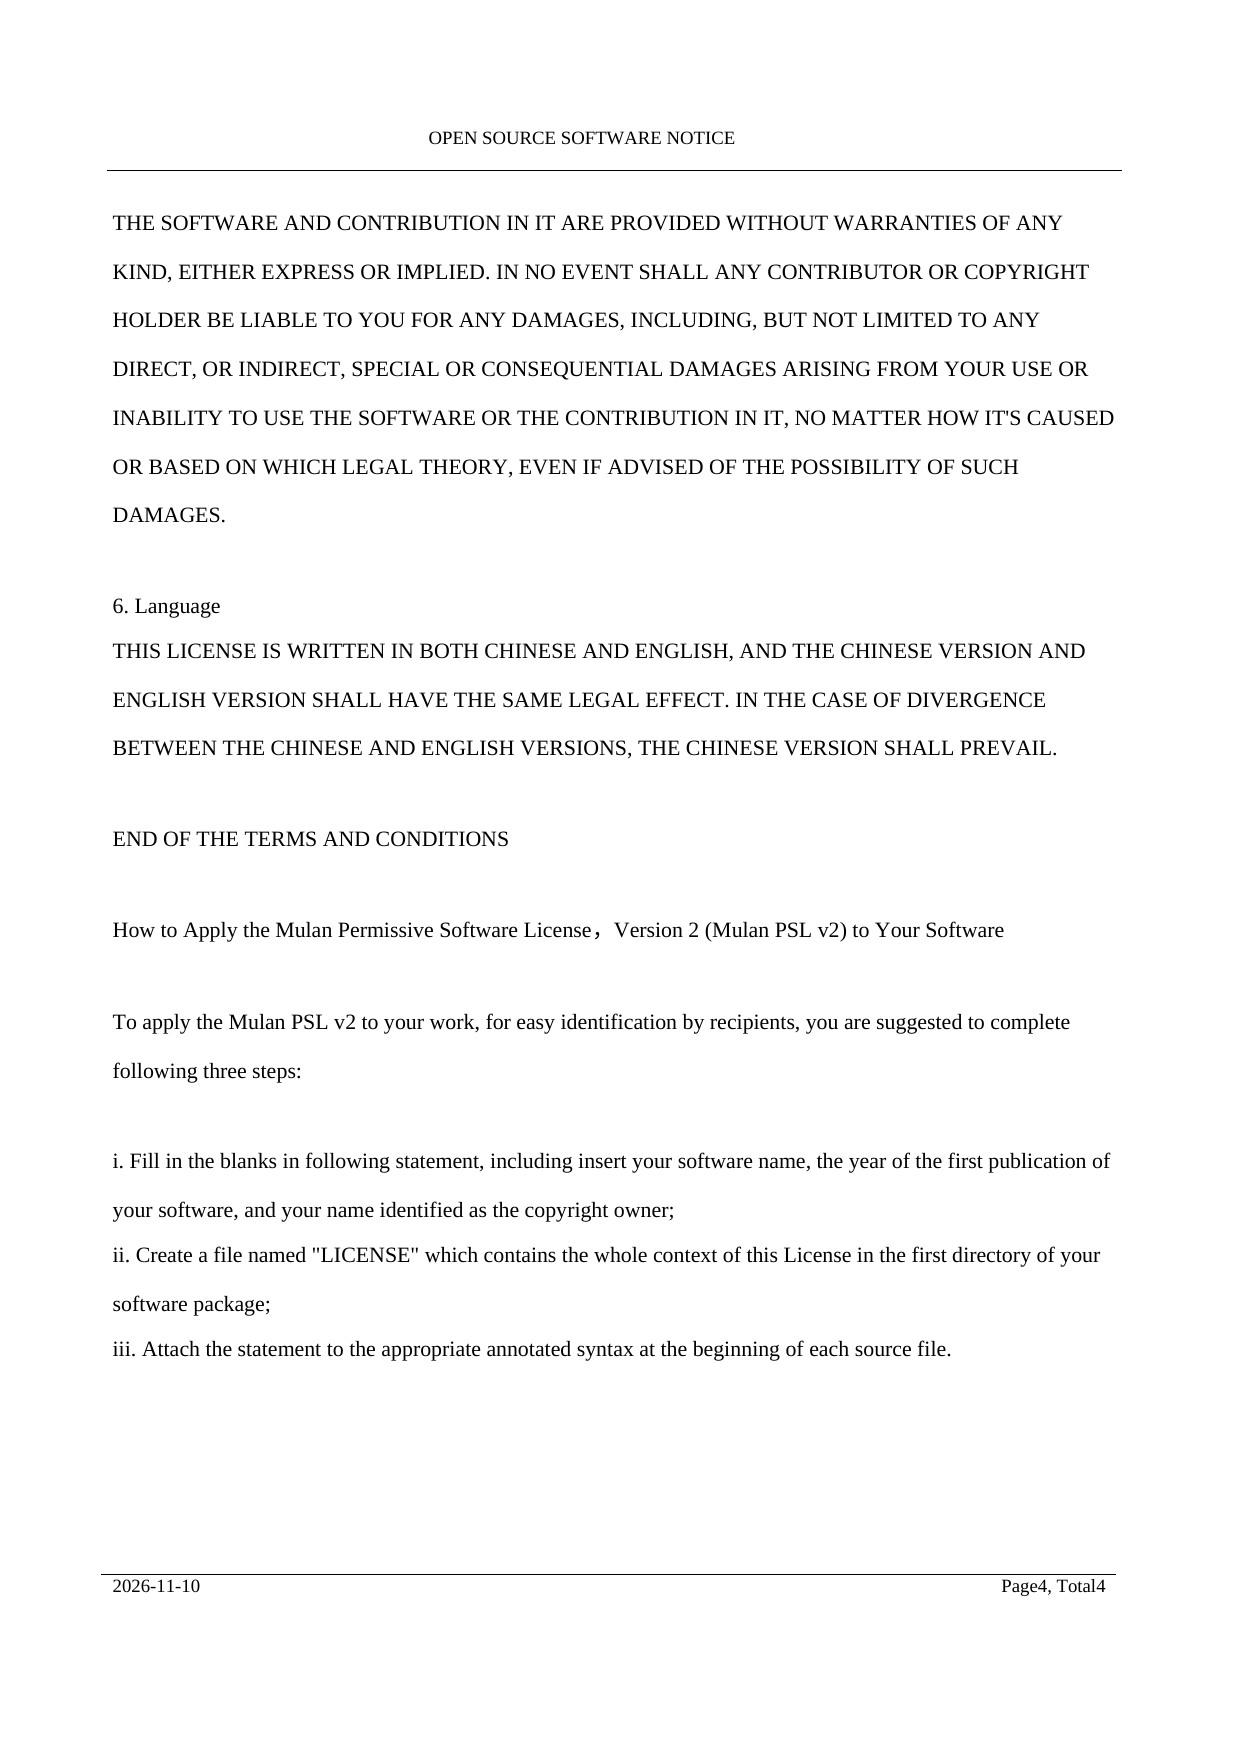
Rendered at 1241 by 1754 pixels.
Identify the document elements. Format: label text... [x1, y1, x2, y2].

text iii. Attach the statement to the appropriate annotated syntax at the beginning of each source file. [112, 1332, 1128, 1365]
text i. Fill in the blanks in following statement, including insert your software name, the year of the first publication of your software, and your name identified as the copyright owner; [112, 1144, 1128, 1226]
text END OF THE TERMS AND CONDITIONS [112, 822, 1128, 854]
text THIS LICENSE IS WRITTEN IN BOTH CHINESE AND ENGLISH, AND THE CHINESE VERSION AND ENGLISH VERSION SHALL HAVE THE SAME LEGAL EFFECT. IN THE CASE OF DIVERGENCE BETWEEN THE CHINESE AND ENGLISH VERSIONS, THE CHINESE VERSION SHALL PREVAIL. [112, 634, 1128, 764]
text ii. Create a file named "LICENSE" which contains the whole context of this License in the first directory of your software package; [112, 1238, 1128, 1319]
text To apply the Mulan PSL v2 to your work, for easy identification by recipients, you are suggested to complete following three steps: [112, 1006, 1128, 1087]
text 6. Language [112, 589, 1128, 622]
text THE SOFTWARE AND CONTRIBUTION IN IT ARE PROVIDED WITHOUT WARRANTIES OF ANY KIND, EITHER EXPRESS OR IMPLIED. IN NO EVENT SHALL ANY CONTRIBUTOR OR COPYRIGHT HOLDER BE LIABLE TO YOU FOR ANY DAMAGES, INCLUDING, BUT NOT LIMITED TO ANY DIRECT, OR INDIRECT, SPECIAL OR CONSEQUENTIAL DAMAGES ARISING FROM YOUR USE OR INABILITY TO USE THE SOFTWARE OR THE CONTRIBUTION IN IT, NO MATTER HOW IT'S CAUSED OR BASED ON WHICH LEGAL THEORY, EVEN IF ADVISED OF THE POSSIBILITY OF SUCH DAMAGES. [112, 206, 1128, 531]
text How to Apply the Mulan Permissive Software License，Version 2 (Mulan PSL v2) to Your Software [112, 912, 1128, 944]
